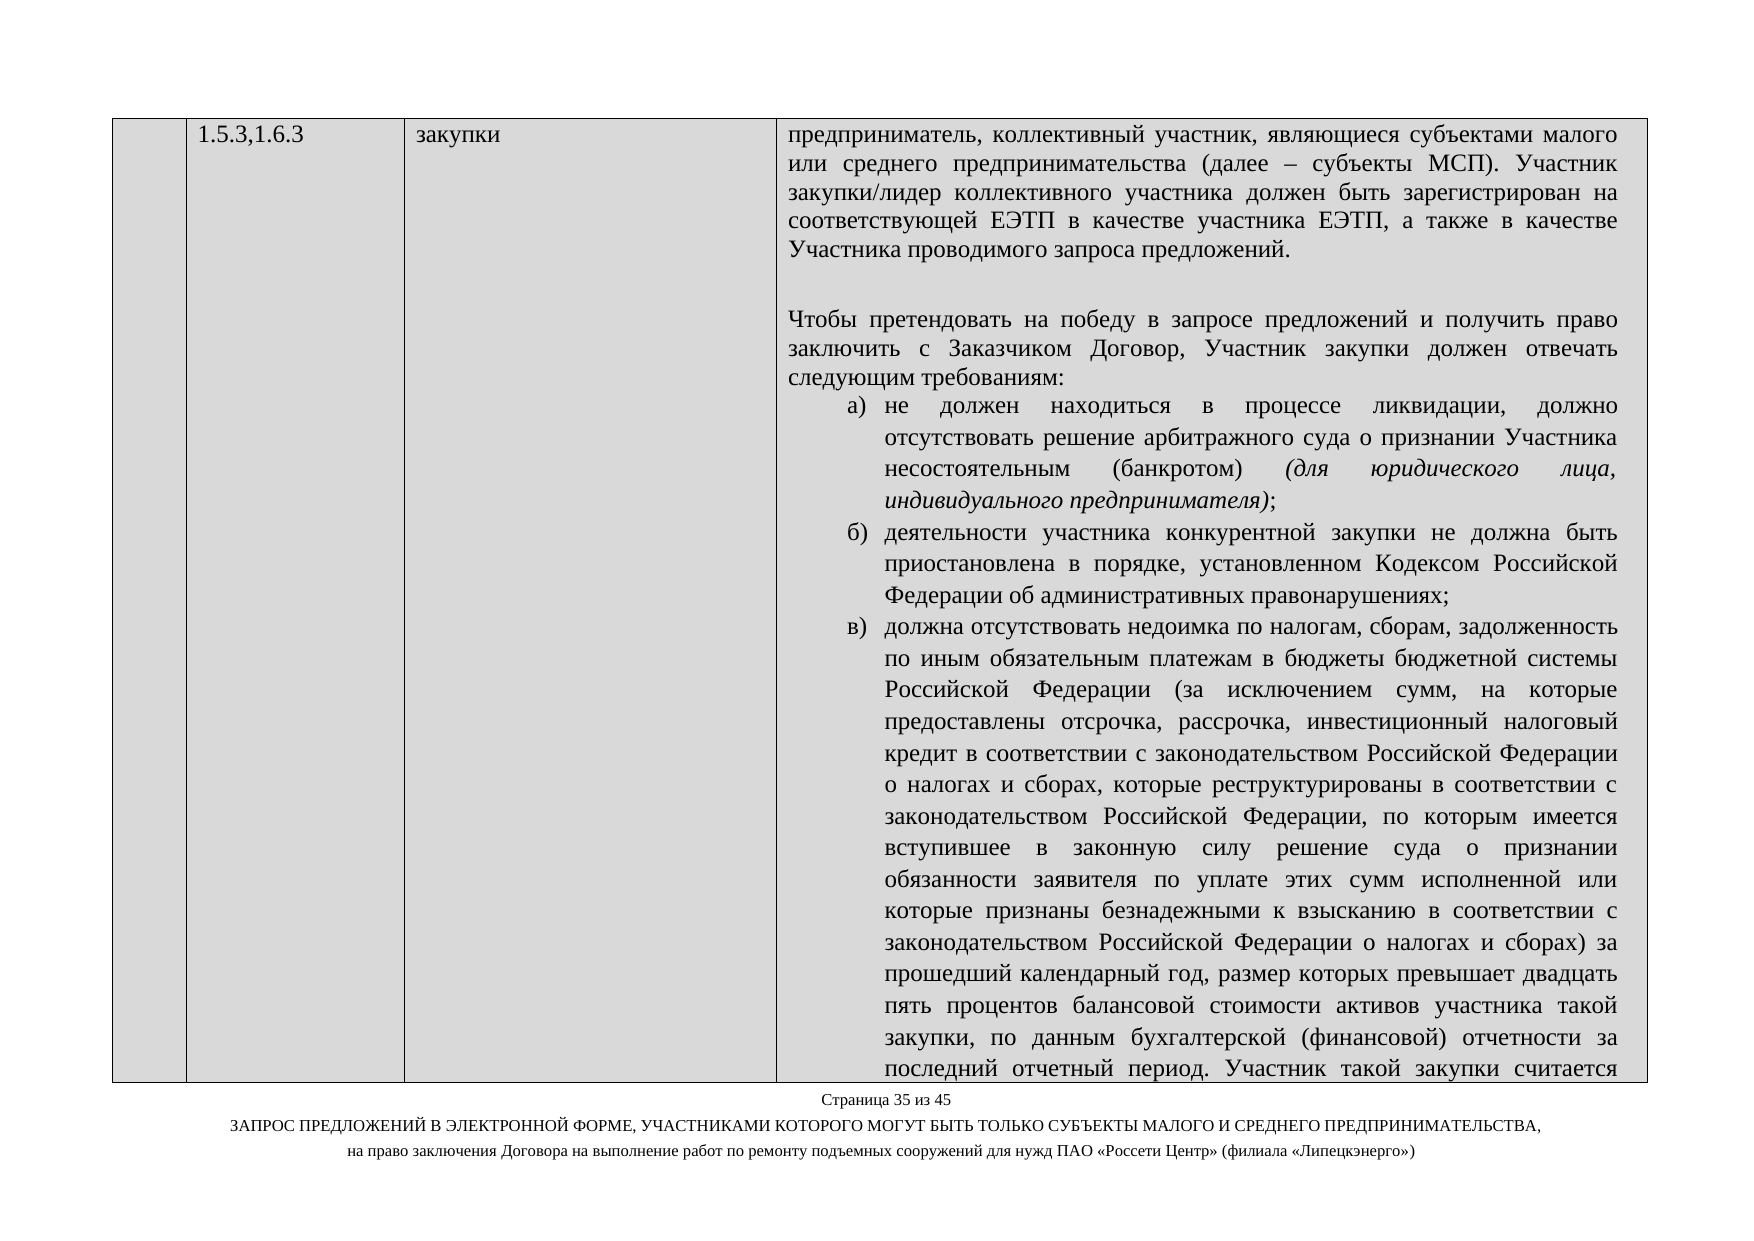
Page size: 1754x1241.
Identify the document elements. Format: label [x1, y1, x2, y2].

table_cell [187, 119, 404, 1082]
table_cell [777, 119, 1647, 1082]
table_cell [405, 119, 776, 1082]
table_cell [113, 119, 186, 1082]
